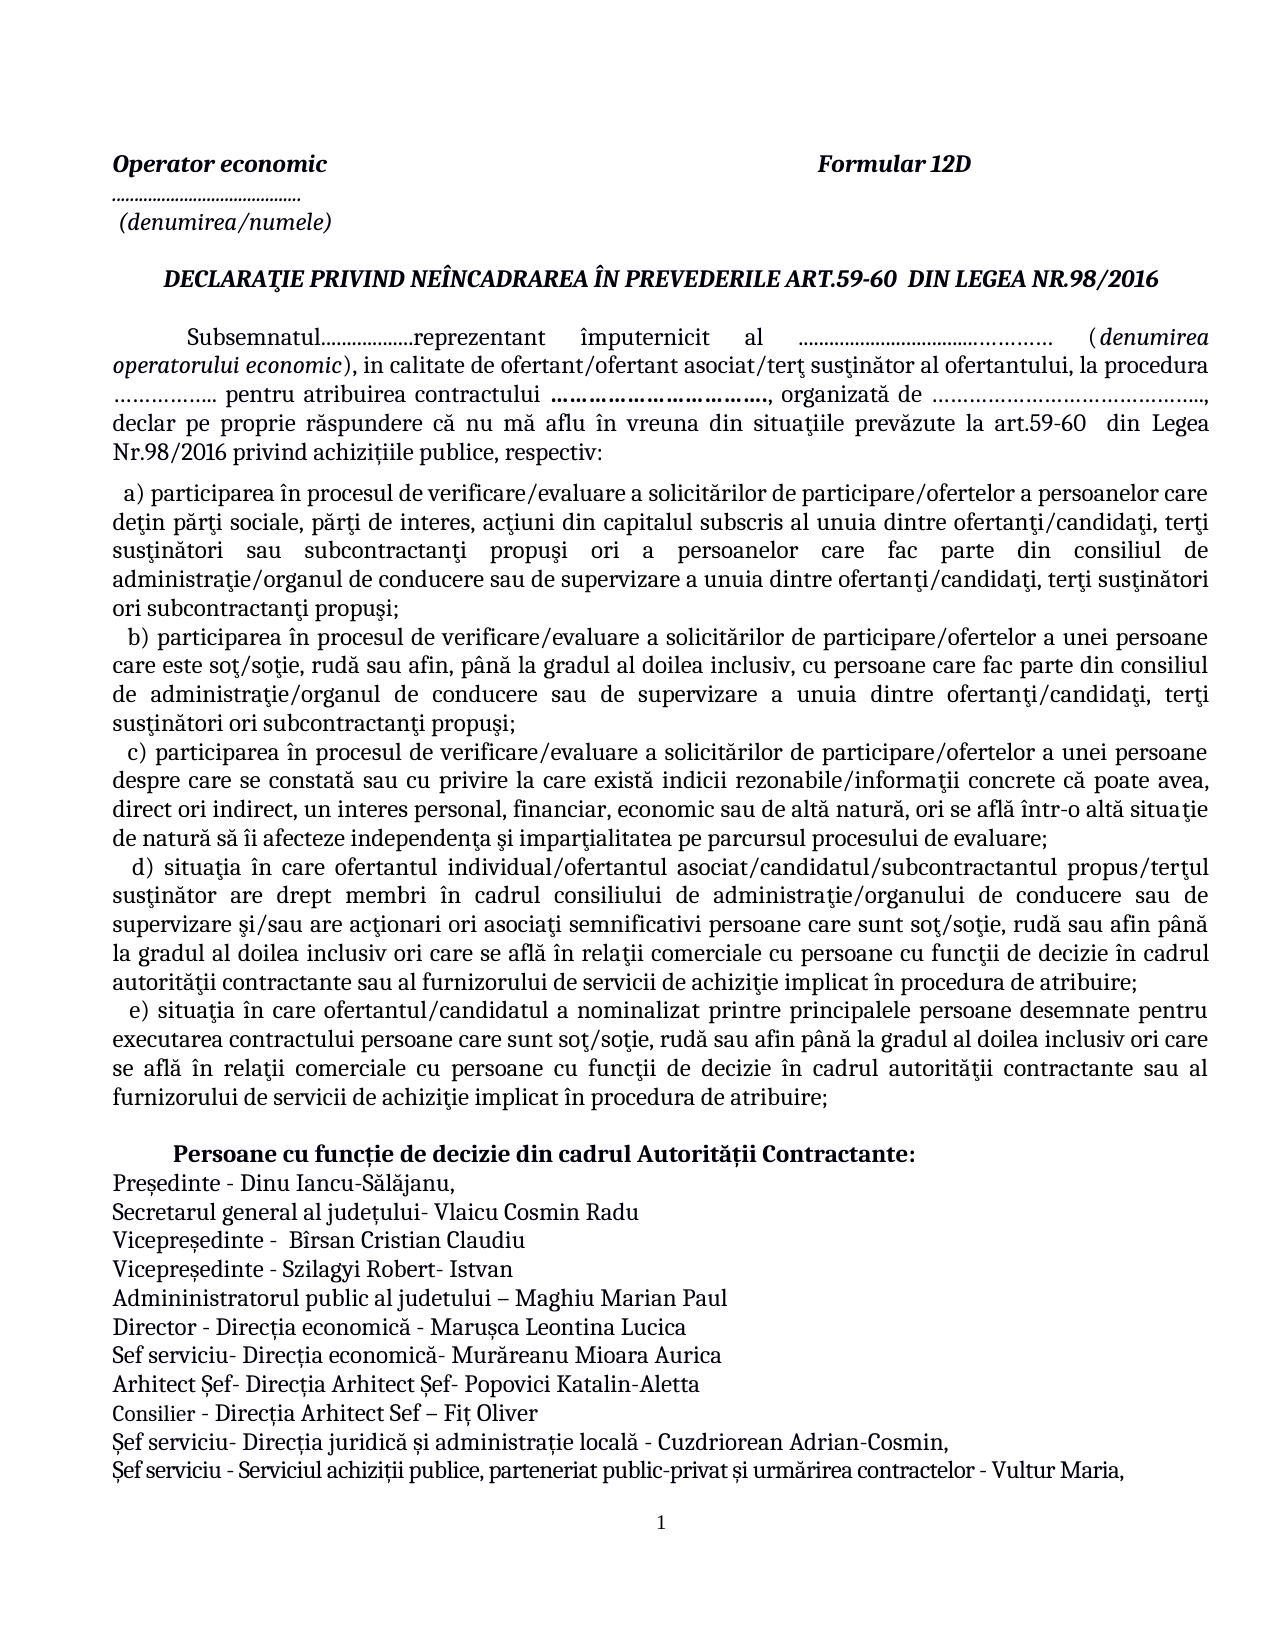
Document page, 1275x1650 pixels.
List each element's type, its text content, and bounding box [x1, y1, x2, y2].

text Sef serviciu- Direcția economică- Murăreanu Mioara Aurica [112, 1341, 1209, 1370]
text DECLARAŢIE PRIVIND NEÎNCADRAREA ÎN PREVEDERILE ART.59-60 DIN LEGEA NR.98/2016 [112, 265, 1209, 294]
text Persoane cu funcție de decizie din cadrul Autorității Contractante: [112, 1140, 1209, 1169]
text Subsemnatul..................reprezentant împuternicit al ...................................………… (denumirea operatorului economic), in calitate de ofertant/ofertant asociat/terţ susţinător al ofertantului, la procedura …………….. pentru atribuirea contractului ……………………………., organizată de …………………………………….., declar pe proprie răspundere că nu mă aflu în vreuna din situaţiile prevăzute la art.59-60 din Legea Nr.98/2016 privind achizițiile publice, respectiv: [112, 322, 1209, 466]
text Președinte - Dinu Iancu-Sălăjanu, [112, 1169, 1180, 1197]
text Consilier - Direcția Arhitect Sef – Fiț Oliver [112, 1399, 1180, 1427]
text c) participarea în procesul de verificare/evaluare a solicitărilor de participare/ofertelor a unei persoane despre care se constată sau cu privire la care există indicii rezonabile/informaţii concrete că poate avea, direct ori indirect, un interes personal, financiar, economic sau de altă natură, ori se află într-o altă situaţie de natură să îi afecteze independenţa şi imparţialitatea pe parcursul procesului de evaluare; [112, 737, 1209, 852]
text Vicepreședinte - Szilagyi Robert- Istvan [112, 1255, 1209, 1284]
text Șef serviciu - Serviciul achiziții publice, parteneriat public-privat și urmărirea contractelor - Vultur Maria, [112, 1456, 1180, 1485]
text Șef serviciu- Direcția juridică și administrație locală - Cuzdriorean Adrian-Cosmin, [112, 1427, 1209, 1456]
text d) situaţia în care ofertantul individual/ofertantul asociat/candidatul/subcontractantul propus/terţul susţinător are drept membri în cadrul consiliului de administraţie/organului de conducere sau de supervizare şi/sau are acţionari ori asociaţi semnificativi persoane care sunt soţ/soţie, rudă sau afin până la gradul al doilea inclusiv ori care se află în relaţii comerciale cu persoane cu funcţii de decizie în cadrul autorităţii contractante sau al furnizorului de servicii de achiziţie implicat în procedura de atribuire; [112, 852, 1209, 996]
text .......................................... [112, 179, 1209, 207]
text b) participarea în procesul de verificare/evaluare a solicitărilor de participare/ofertelor a unei persoane care este soţ/soţie, rudă sau afin, până la gradul al doilea inclusiv, cu persoane care fac parte din consiliul de administraţie/organul de conducere sau de supervizare a unuia dintre ofertanţi/candidaţi, terţi susţinători ori subcontractanţi propuşi; [112, 622, 1209, 737]
text Arhitect Șef- Direcția Arhitect Șef- Popovici Katalin-Aletta [112, 1370, 1209, 1399]
text Director - Direcția economică - Marușca Leontina Lucica [112, 1312, 1209, 1341]
text (denumirea/numele) [112, 207, 1209, 236]
text Admininistratorul public al judetului – Maghiu Marian Paul [112, 1284, 1209, 1312]
text Operator economic Formular 12D [112, 150, 1209, 179]
text a) participarea în procesul de verificare/evaluare a solicitărilor de participare/ofertelor a persoanelor care deţin părţi sociale, părţi de interes, acţiuni din capitalul subscris al unuia dintre ofertanţi/candidaţi, terţi susţinători sau subcontractanţi propuşi ori a persoanelor care fac parte din consiliul de administraţie/organul de conducere sau de supervizare a unuia dintre ofertanţi/candidaţi, terţi susţinători ori subcontractanţi propuşi; [112, 479, 1209, 622]
text Vicepreședinte - Bîrsan Cristian Claudiu [112, 1226, 1209, 1255]
text Secretarul general al județului- Vlaicu Cosmin Radu [112, 1197, 1180, 1226]
text e) situaţia în care ofertantul/candidatul a nominalizat printre principalele persoane desemnate pentru executarea contractului persoane care sunt soţ/soţie, rudă sau afin până la gradul al doilea inclusiv ori care se află în relaţii comerciale cu persoane cu funcţii de decizie în cadrul autorităţii contractante sau al furnizorului de servicii de achiziţie implicat în procedura de atribuire; [112, 996, 1209, 1111]
